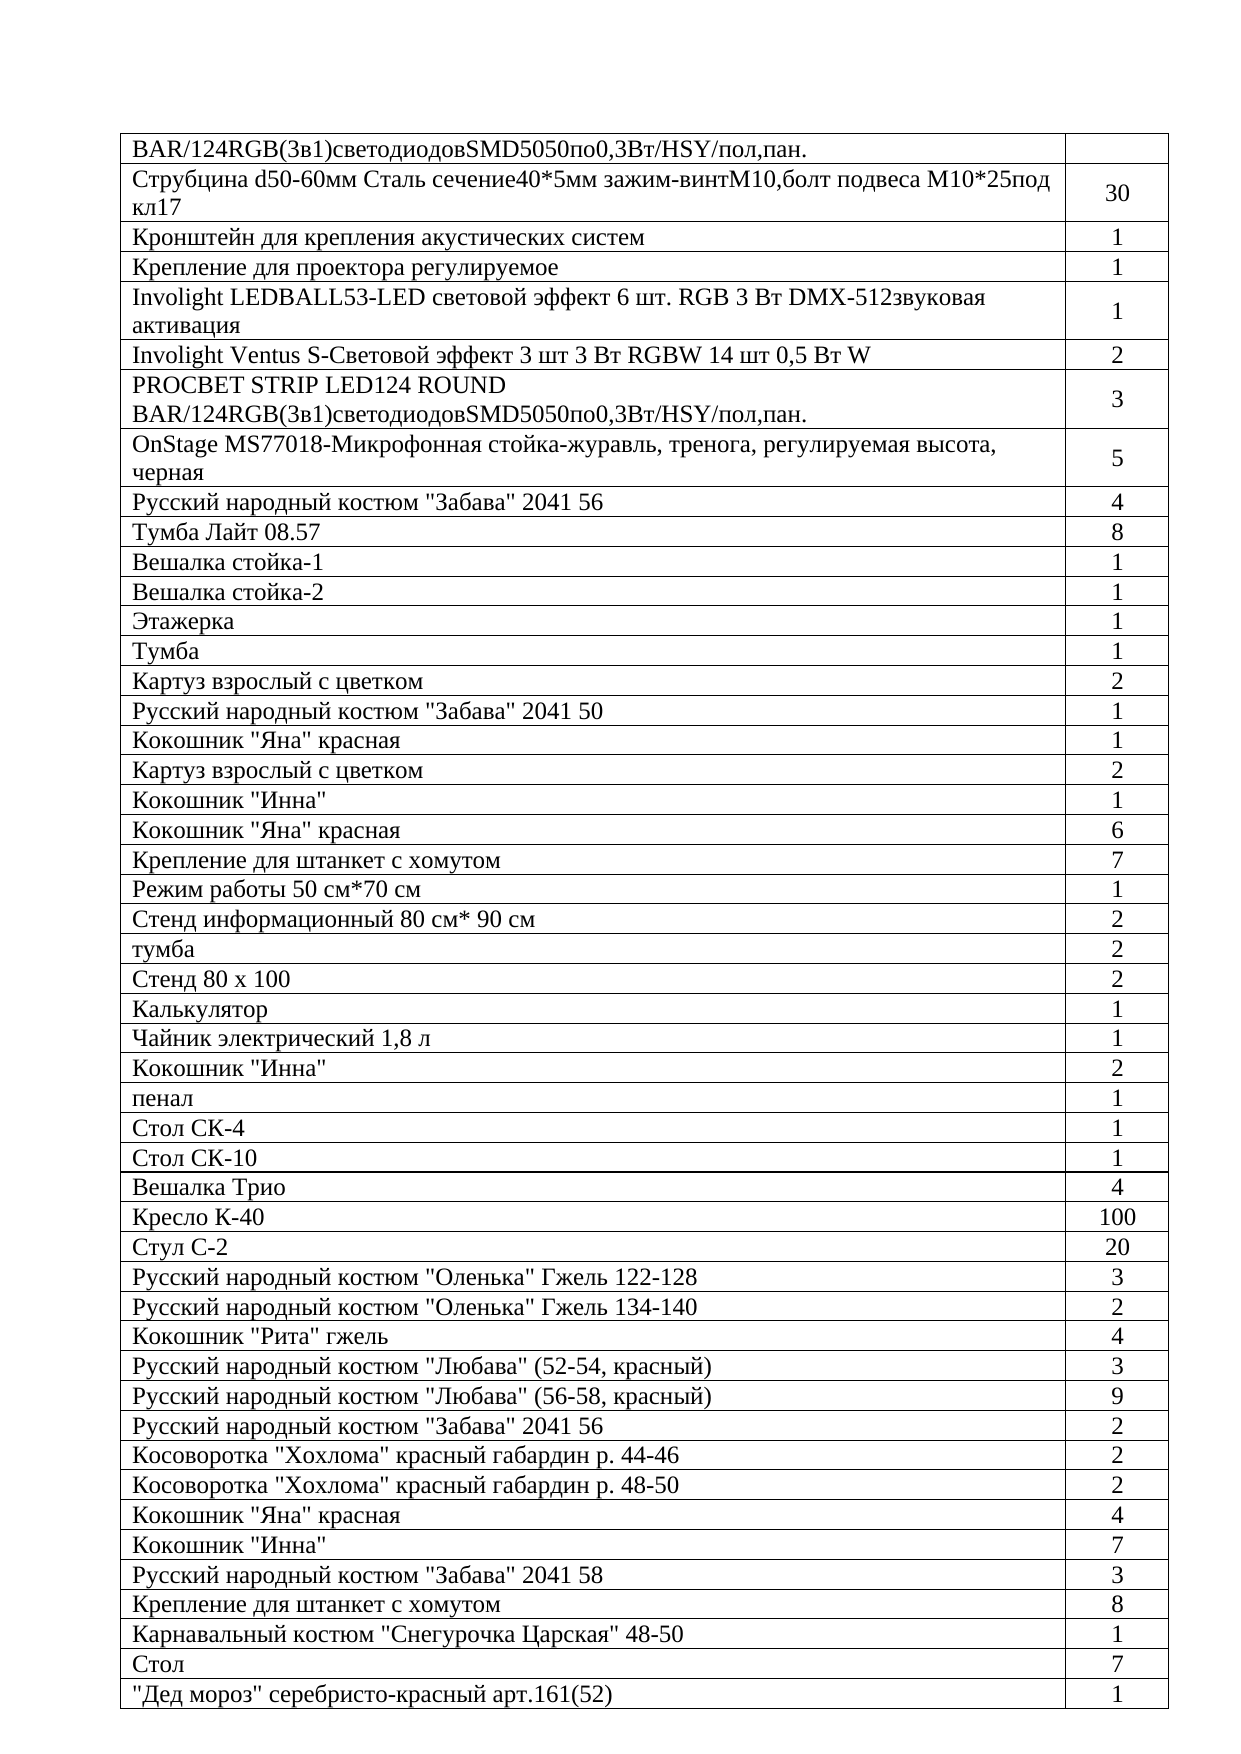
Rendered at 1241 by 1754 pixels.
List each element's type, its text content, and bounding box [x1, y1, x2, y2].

table_cell 2 [1066, 904, 1168, 933]
table_cell 3 [1066, 1262, 1168, 1291]
table_cell Русский народный костюм "Забава" 2041 56 [121, 487, 1065, 516]
table_cell 2 [1066, 1441, 1168, 1469]
table_cell 3 [1066, 1351, 1168, 1380]
table_cell 1 [1066, 875, 1168, 903]
table_cell Калькулятор [121, 994, 1065, 1022]
table_cell 1 [1066, 696, 1168, 724]
table_cell Косоворотка "Хохлома" красный габардин р. 48-50 [121, 1470, 1065, 1499]
table_cell Этажерка [121, 606, 1065, 635]
table_cell 1 [1066, 1083, 1168, 1112]
table_cell 1 [1066, 1024, 1168, 1052]
table_cell Русский народный костюм "Оленька" Гжель 134-140 [121, 1292, 1065, 1320]
table_cell Стол СК-10 [121, 1143, 1065, 1171]
table_cell 1 [1066, 1113, 1168, 1142]
table_cell 20 [1066, 1232, 1168, 1261]
table_cell 7 [1066, 1530, 1168, 1559]
table_cell 1 [1066, 994, 1168, 1022]
table_cell Картуз взрослый с цветком [121, 755, 1065, 784]
table_cell Картуз взрослый с цветком [121, 666, 1065, 695]
table_cell Стол СК-4 [121, 1113, 1065, 1142]
table_cell Чайник электрический 1,8 л [121, 1024, 1065, 1052]
table_cell 100 [1066, 1202, 1168, 1231]
table_cell 1 [1066, 547, 1168, 576]
table_cell Involight Ventus S-Световой эффект 3 шт 3 Вт RGBW 14 шт 0,5 Вт W [121, 340, 1065, 369]
table_cell Стенд 80 х 100 [121, 964, 1065, 993]
table_cell Русский народный костюм "Любава" (52-54, красный) [121, 1351, 1065, 1380]
table_cell Кресло К-40 [121, 1202, 1065, 1231]
table_cell Кокошник "Инна" [121, 1053, 1065, 1082]
table_cell 4 [1066, 1500, 1168, 1529]
table_cell 4 [1066, 1173, 1168, 1201]
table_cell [121, 134, 1065, 163]
table_cell Струбцина d50-60мм Сталь сечение40*5мм зажим-винтМ10,болт подвеса М10*25под кл17 [121, 164, 1065, 221]
table_cell 2 [1066, 340, 1168, 369]
table_cell Вешалка Трио [121, 1173, 1065, 1201]
table_cell Карнавальный костюм "Снегурочка Царская" 48-50 [121, 1619, 1065, 1648]
table_cell 4 [1066, 487, 1168, 516]
table_cell 8 [1066, 517, 1168, 546]
table_cell Крепление для проектора регулируемое [121, 252, 1065, 281]
table_cell 1 [1066, 222, 1168, 251]
table_cell Тумба Лайт 08.57 [121, 517, 1065, 546]
table_cell 2 [1066, 1470, 1168, 1499]
table_cell Русский народный костюм "Забава" 2041 58 [121, 1560, 1065, 1588]
table_cell Стенд информационный 80 см* 90 см [121, 904, 1065, 933]
table_cell 8 [1066, 1590, 1168, 1618]
table_cell 2 [1066, 1292, 1168, 1320]
table_cell Кронштейн для крепления акустических систем [121, 222, 1065, 251]
table_cell 7 [1066, 845, 1168, 873]
table_cell 1 [1066, 252, 1168, 281]
table_cell 4 [1066, 1321, 1168, 1350]
table_cell 1 [1066, 606, 1168, 635]
table_cell Стол [121, 1649, 1065, 1678]
table_cell Режим работы 50 см*70 см [121, 875, 1065, 903]
table_cell Крепление для штанкет с хомутом [121, 845, 1065, 873]
table_cell 2 [1066, 666, 1168, 695]
table_cell Кокошник "Инна" [121, 1530, 1065, 1559]
table_cell Вешалка стойка-2 [121, 577, 1065, 605]
table_cell OnStage MS77018-Микрофонная стойка-журавль, тренога, регулируемая высота, черная [121, 429, 1065, 486]
table_cell Кокошник "Яна" красная [121, 815, 1065, 844]
table_cell 1 [1066, 636, 1168, 665]
table_cell PROCBET STRIP LED124 ROUND BAR/124RGB(3в1)светодиодовSMD5050по0,3Вт/HSY/пол,пан. [121, 370, 1065, 428]
table_cell 1 [1066, 1679, 1168, 1708]
table_cell Кокошник "Инна" [121, 785, 1065, 814]
table_cell тумба [121, 934, 1065, 963]
table_cell Крепление для штанкет с хомутом [121, 1590, 1065, 1618]
table_cell 1 [1066, 282, 1168, 339]
table_cell 2 [1066, 964, 1168, 993]
table_cell 2 [1066, 755, 1168, 784]
table_cell Кокошник "Яна" красная [121, 1500, 1065, 1529]
table_cell Кокошник "Яна" красная [121, 726, 1065, 754]
table_cell "Дед мороз" серебристо-красный арт.161(52) [121, 1679, 1065, 1708]
table_cell Косоворотка "Хохлома" красный габардин р. 44-46 [121, 1441, 1065, 1469]
table_cell 6 [1066, 815, 1168, 844]
table_cell Русский народный костюм "Любава" (56-58, красный) [121, 1381, 1065, 1410]
table_cell 9 [1066, 1381, 1168, 1410]
table_cell пенал [121, 1083, 1065, 1112]
table_cell Кокошник "Рита" гжель [121, 1321, 1065, 1350]
table_cell Русский народный костюм "Забава" 2041 56 [121, 1411, 1065, 1439]
table_cell 2 [1066, 1053, 1168, 1082]
table_cell Русский народный костюм "Оленька" Гжель 122-128 [121, 1262, 1065, 1291]
table_cell 2 [1066, 1411, 1168, 1439]
table_cell 5 [1066, 429, 1168, 486]
table_cell 1 [1066, 1143, 1168, 1171]
table_cell Вешалка стойка-1 [121, 547, 1065, 576]
table_cell 3 [1066, 1560, 1168, 1588]
table_cell 1 [1066, 785, 1168, 814]
table_cell 30 [1066, 164, 1168, 221]
table_cell 2 [1066, 934, 1168, 963]
table_cell Involight LEDBALL53-LED световой эффект 6 шт. RGB 3 Вт DMX-512звуковая активация [121, 282, 1065, 339]
table_cell 1 [1066, 577, 1168, 605]
table_cell 3 [1066, 370, 1168, 428]
table_cell Стул С-2 [121, 1232, 1065, 1261]
table_cell Тумба [121, 636, 1065, 665]
table_cell 1 [1066, 1619, 1168, 1648]
table_cell Русский народный костюм "Забава" 2041 50 [121, 696, 1065, 724]
table_cell 1 [1066, 726, 1168, 754]
table_cell 7 [1066, 1649, 1168, 1678]
table_cell 1 [1066, 134, 1168, 163]
